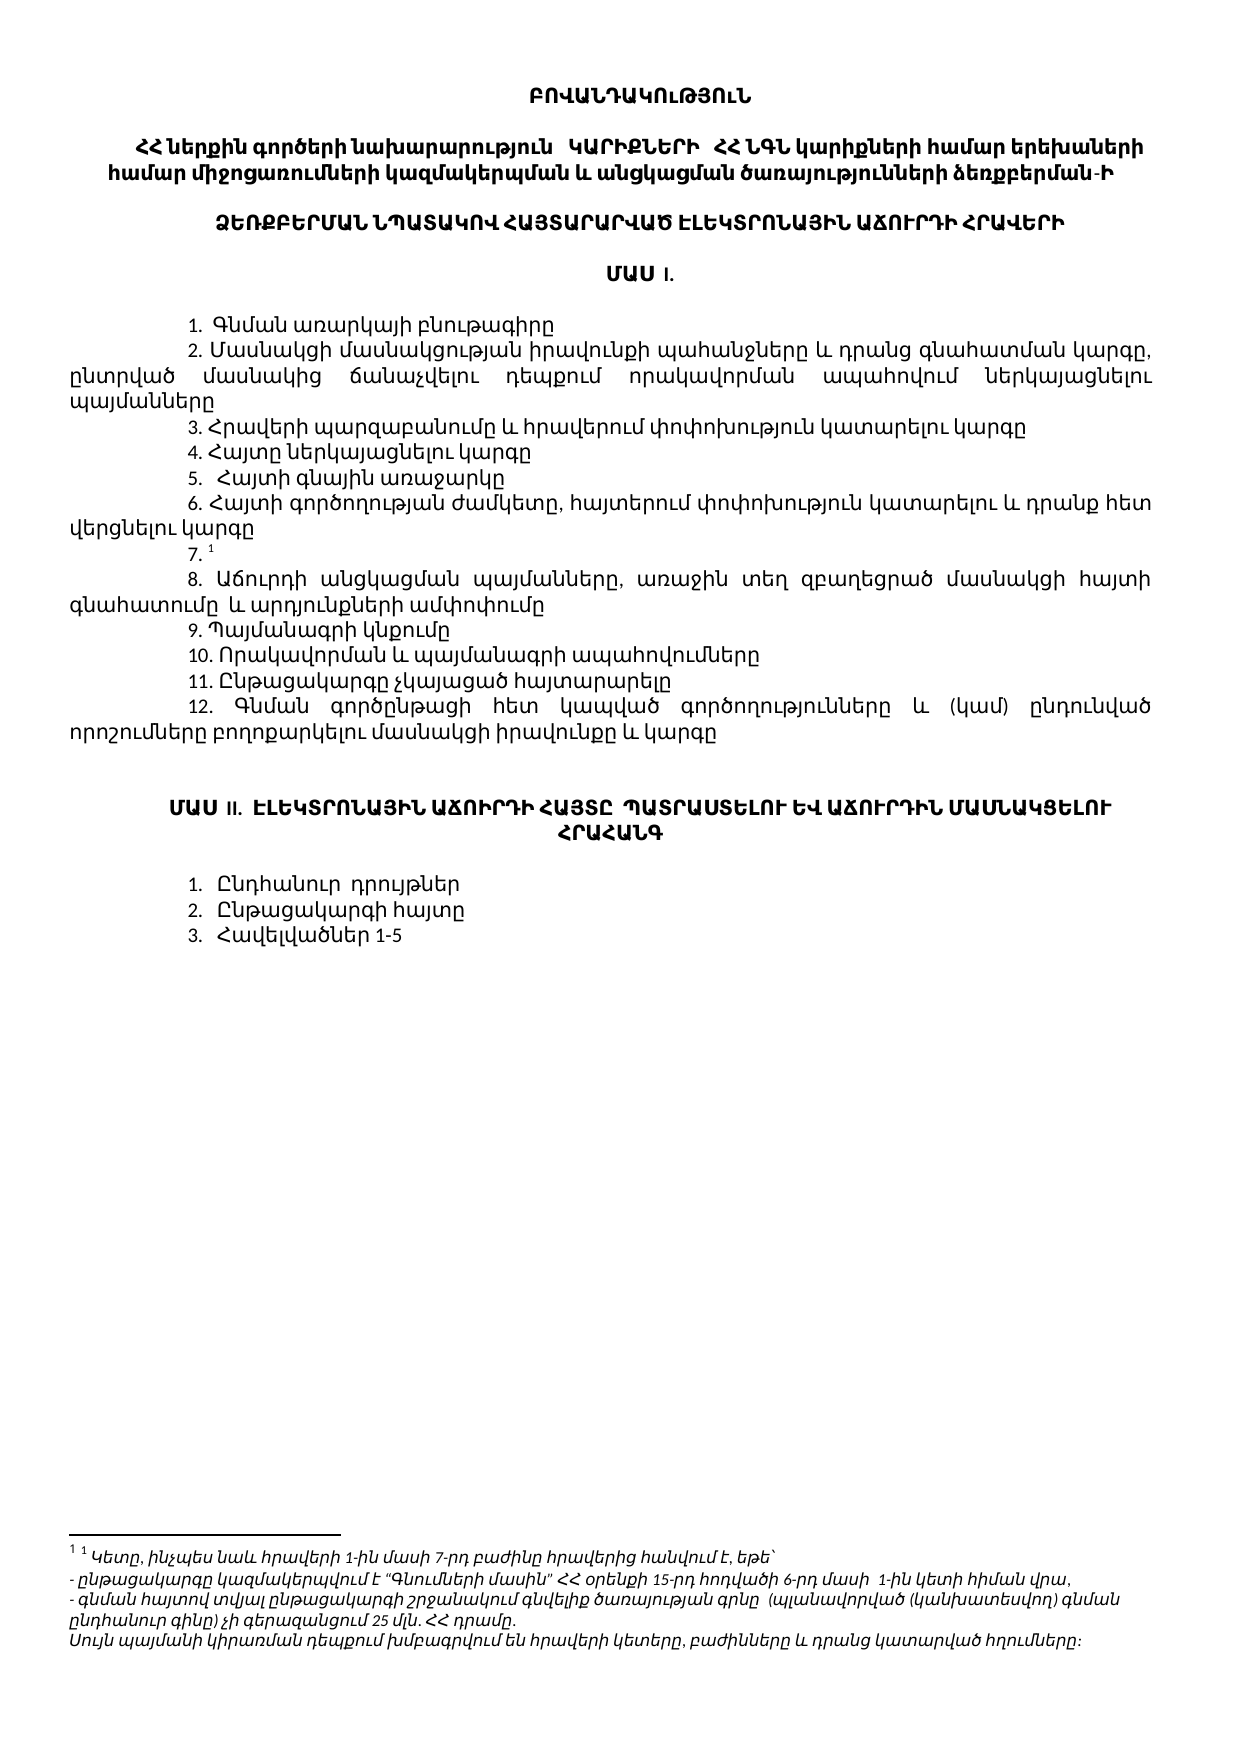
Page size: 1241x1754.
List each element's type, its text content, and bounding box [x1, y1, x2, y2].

text 1. Ընդհանուր դրույթներ [69, 871, 1152, 897]
text ՀՀ ներքին գործերի նախարարություն ԿԱՐԻՔՆԵՐԻ ՀՀ ՆԳՆ կարիքների համար երեխաների համար միջոցառումների կազմակերպման և անցկացման ծառայությունների ձեռքբերման-Ի [69, 134, 1152, 185]
text 11. Ընթացակարգը չկայացած հայտարարելը [69, 668, 1152, 693]
text 7. [69, 541, 1152, 566]
text 6. Հայտի գործողության ժամկետը, հայտերում փոփոխություն կատարելու և դրանք հետ վերցնելու կարգը [69, 490, 1152, 541]
text 9. Պայմանագրի կնքումը [69, 617, 1152, 643]
text 12. Գնման գործընթացի հետ կապված գործողությունները և (կամ) ընդունված որոշումները բողոքարկելու մասնակցի իրավունքը և կարգը [69, 693, 1152, 744]
text 2. Մասնակցի մասնակցության իրավունքի պահանջները և դրանց գնահատման կարգը, ընտրված մասնակից ճանաչվելու դեպքում որակավորման ապահովում ներկայացնելու պայմանները [69, 338, 1152, 414]
text ԲՈՎԱՆԴԱԿՈւԹՅՈւՆ [69, 83, 1152, 109]
text 10. Որակավորման և պայմանագրի ապահովումները [69, 643, 1152, 668]
text 2. Ընթացակարգի հայտը [69, 897, 1152, 922]
text 3. Հավելվածներ 1-5 [69, 922, 1152, 948]
text 8. Աճուրդի անցկացման պայմանները, առաջին տեղ զբաղեցրած մասնակցի հայտի գնահատումը և արդյունքների ամփոփումը [69, 566, 1152, 617]
text 4. Հայտը ներկայացնելու կարգը [69, 439, 1152, 465]
text ՁԵՌՔԲԵՐՄԱՆ ՆՊԱՏԱԿՈՎ ՀԱՅՏԱՐԱՐՎԱԾ ԷԼԵԿՏՐՈՆԱՅԻՆ ԱՃՈՒՐԴԻ ՀՐԱՎԵՐԻ [69, 211, 1152, 236]
text ՄԱՍ II. ԷԼԵԿՏՐՈՆԱՅԻՆ ԱՃՈԻՐԴԻ ՀԱՅՏԸ ՊԱՏՐԱՍՏԵԼՈՒ ԵՎ ԱՃՈՒՐԴԻՆ ՄԱՍՆԱԿՑԵԼՈՒ ՀՐԱՀԱՆԳ [69, 795, 1152, 846]
text 1. Գնման առարկայի բնութագիրը [69, 312, 1152, 338]
text 5. Հայտի գնային առաջարկը [69, 465, 1152, 490]
text 3. Հրավերի պարզաբանումը և հրավերում փոփոխություն կատարելու կարգը [69, 414, 1152, 439]
text ՄԱՍ I. [69, 261, 1152, 287]
